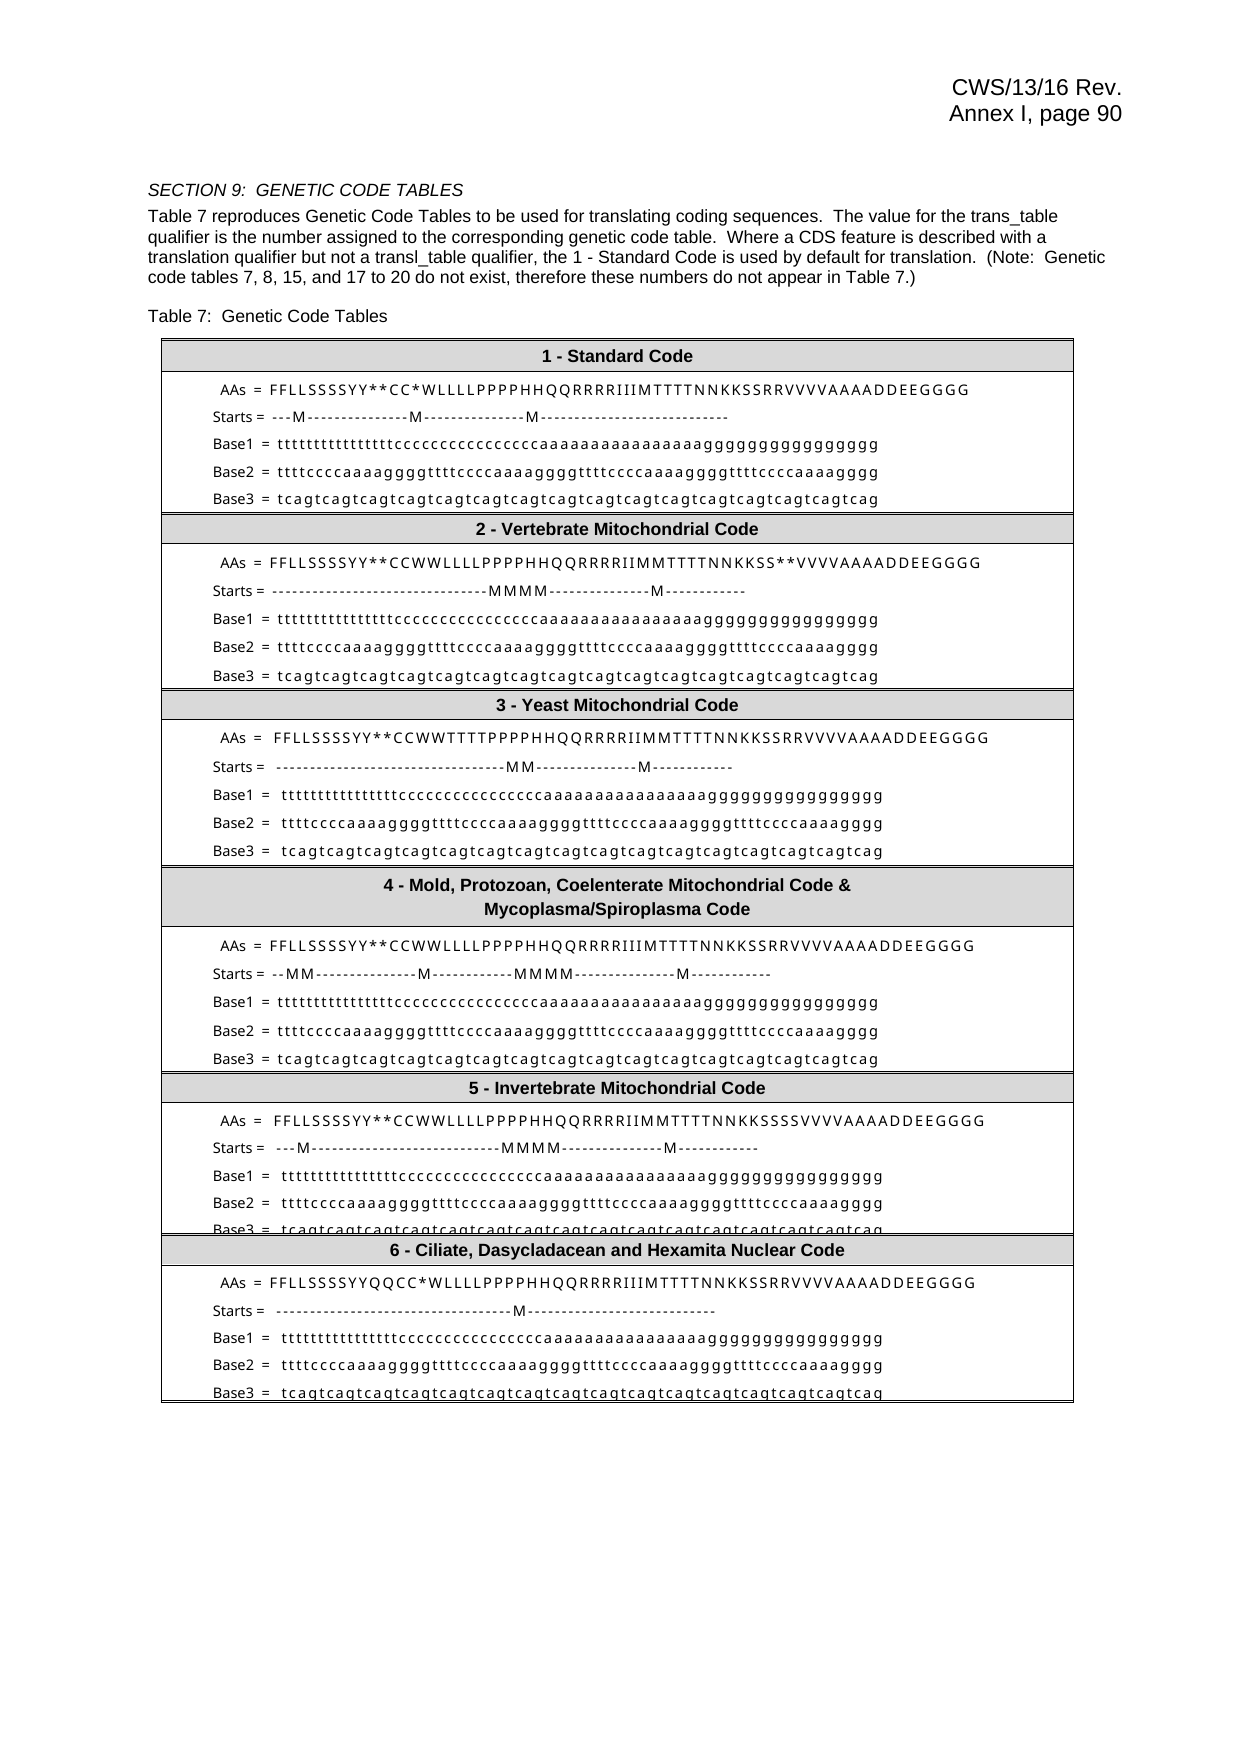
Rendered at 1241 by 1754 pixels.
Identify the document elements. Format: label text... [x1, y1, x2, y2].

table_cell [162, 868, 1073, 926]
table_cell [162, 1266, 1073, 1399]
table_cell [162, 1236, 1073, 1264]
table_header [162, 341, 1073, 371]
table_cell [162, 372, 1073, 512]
subtitle SECTION 9: GENETIC CODE TABLES [148, 179, 1122, 200]
text Table 7 reproduces Genetic Code Tables to be used for translating coding sequences. The value for the trans_table qualifier is the number assigned to the corresponding genetic code table. Where a CDS feature is described with a translation qualifier but not a transl_table qualifier, the 1 - Standard Code is used by default for translation. (Note: Genetic code tables 7, 8, 15, and 17 to 20 do not exist, therefore these numbers do not appear in Table 7.) [148, 206, 1122, 288]
text Table 7: Genetic Code Tables [148, 305, 1122, 326]
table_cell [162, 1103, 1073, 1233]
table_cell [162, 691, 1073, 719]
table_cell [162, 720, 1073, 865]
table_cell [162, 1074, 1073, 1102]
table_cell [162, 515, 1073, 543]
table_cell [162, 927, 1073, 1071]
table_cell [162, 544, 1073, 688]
